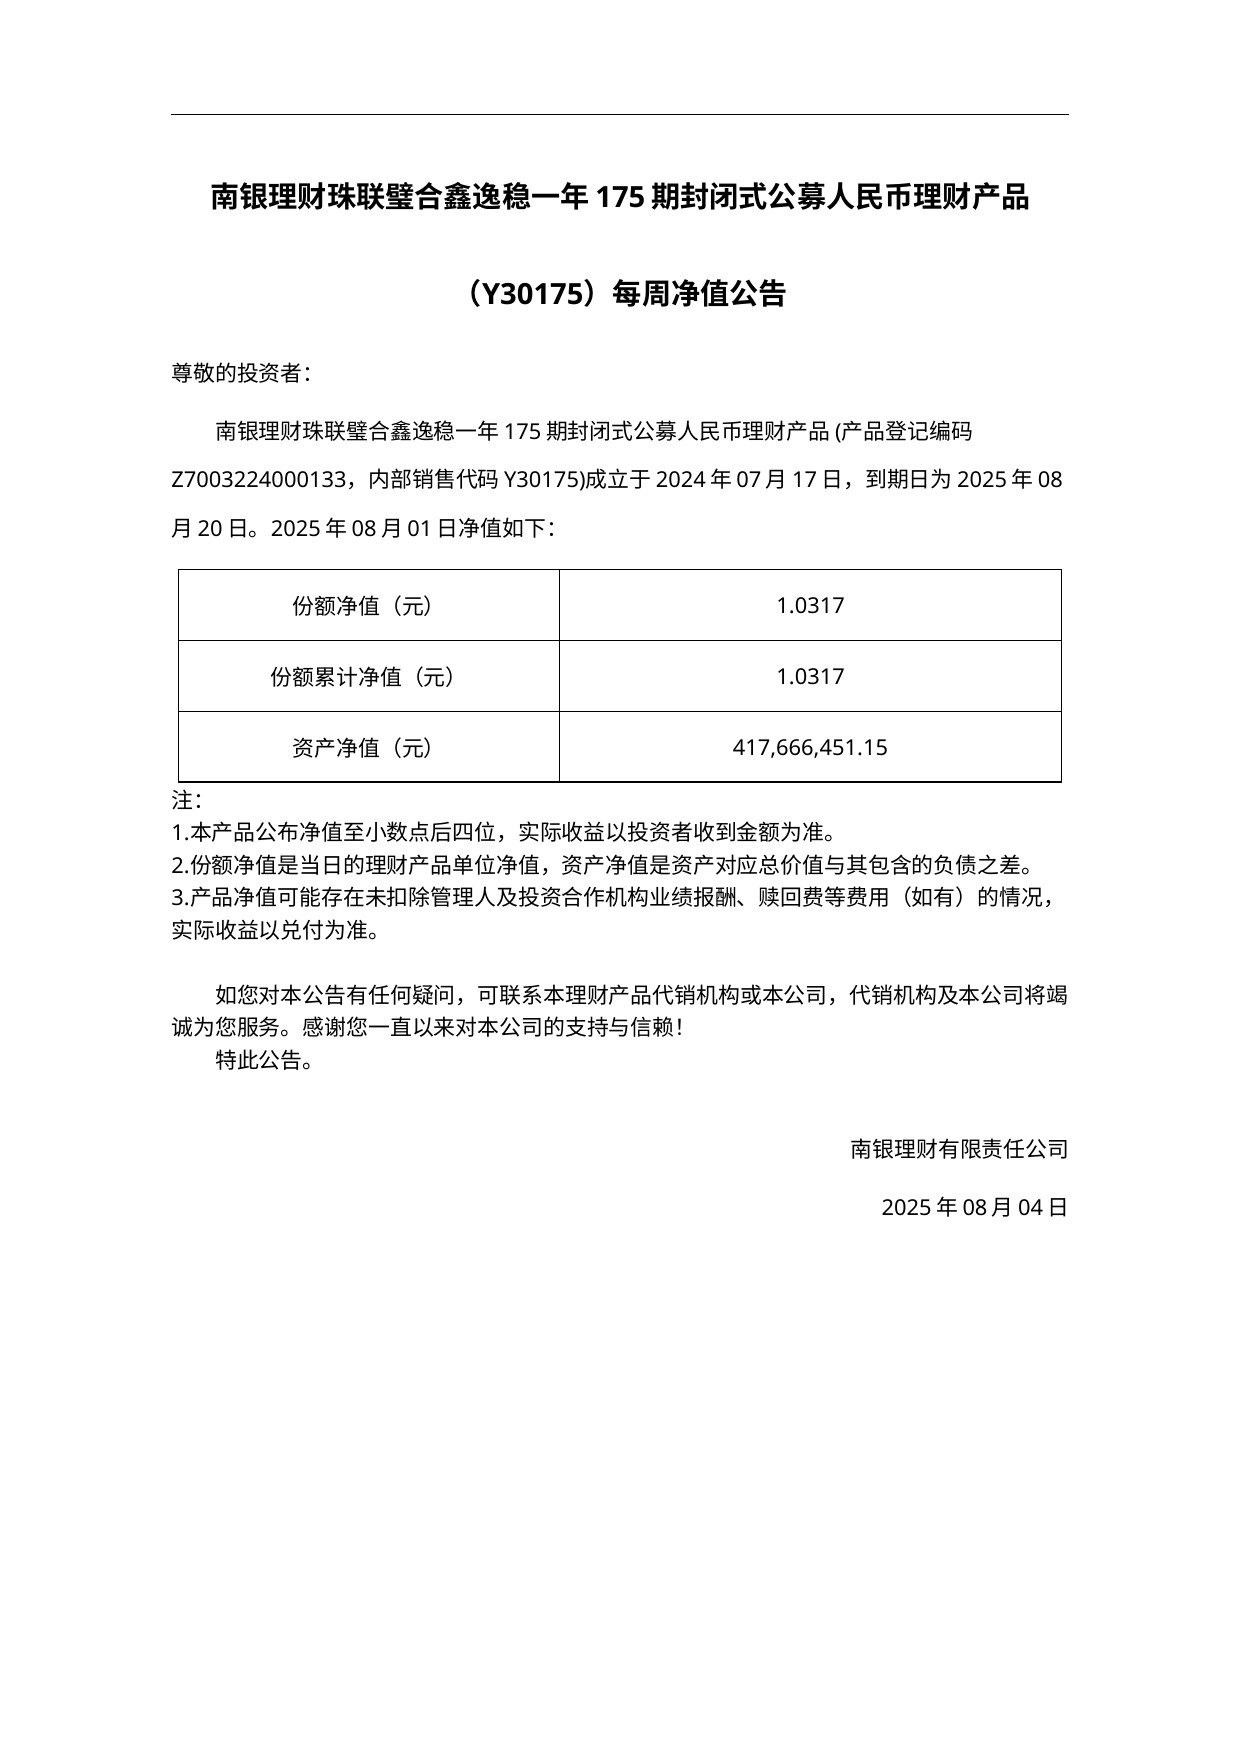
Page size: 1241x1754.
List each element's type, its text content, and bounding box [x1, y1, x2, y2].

text 南银理财珠联璧合鑫逸稳一年175期封闭式公募人民币理财产品 (产品登记编码Z7003224000133，内部销售代码Y30175)成立于2024年07月17日，到期日为2025年08月20日。2025年08月01日净值如下： [171, 413, 1069, 543]
text 2.份额净值是当日的理财产品单位净值，资产净值是资产对应总价值与其包含的负债之差。 [171, 847, 1069, 880]
text 特此公告。 [171, 1042, 1069, 1075]
table_cell 份额累计净值（元） [179, 641, 559, 711]
text 3.产品净值可能存在未扣除管理人及投资合作机构业绩报酬、赎回费等费用（如有）的情况，实际收益以兑付为准。 [171, 880, 1069, 945]
text 如您对本公告有任何疑问，可联系本理财产品代销机构或本公司，代销机构及本公司将竭诚为您服务。感谢您一直以来对本公司的支持与信赖！ [171, 977, 1069, 1042]
table_cell 1.0317 [560, 641, 1061, 711]
text 2025年08月04日 [171, 1190, 1069, 1222]
table_cell 资产净值（元） [179, 712, 559, 781]
text 南银理财有限责任公司 [171, 1132, 1069, 1164]
text 1.本产品公布净值至小数点后四位，实际收益以投资者收到金额为准。 [171, 815, 1069, 847]
text 尊敬的投资者： [171, 355, 1069, 388]
text 南银理财珠联璧合鑫逸稳一年175期封闭式公募人民币理财产品（Y30175）每周净值公告 [171, 162, 1069, 324]
table_header 1.0317 [560, 570, 1061, 640]
table_cell 417,666,451.15 [560, 712, 1061, 781]
text 注： [171, 782, 1069, 815]
table_header 份额净值（元） [179, 570, 559, 640]
